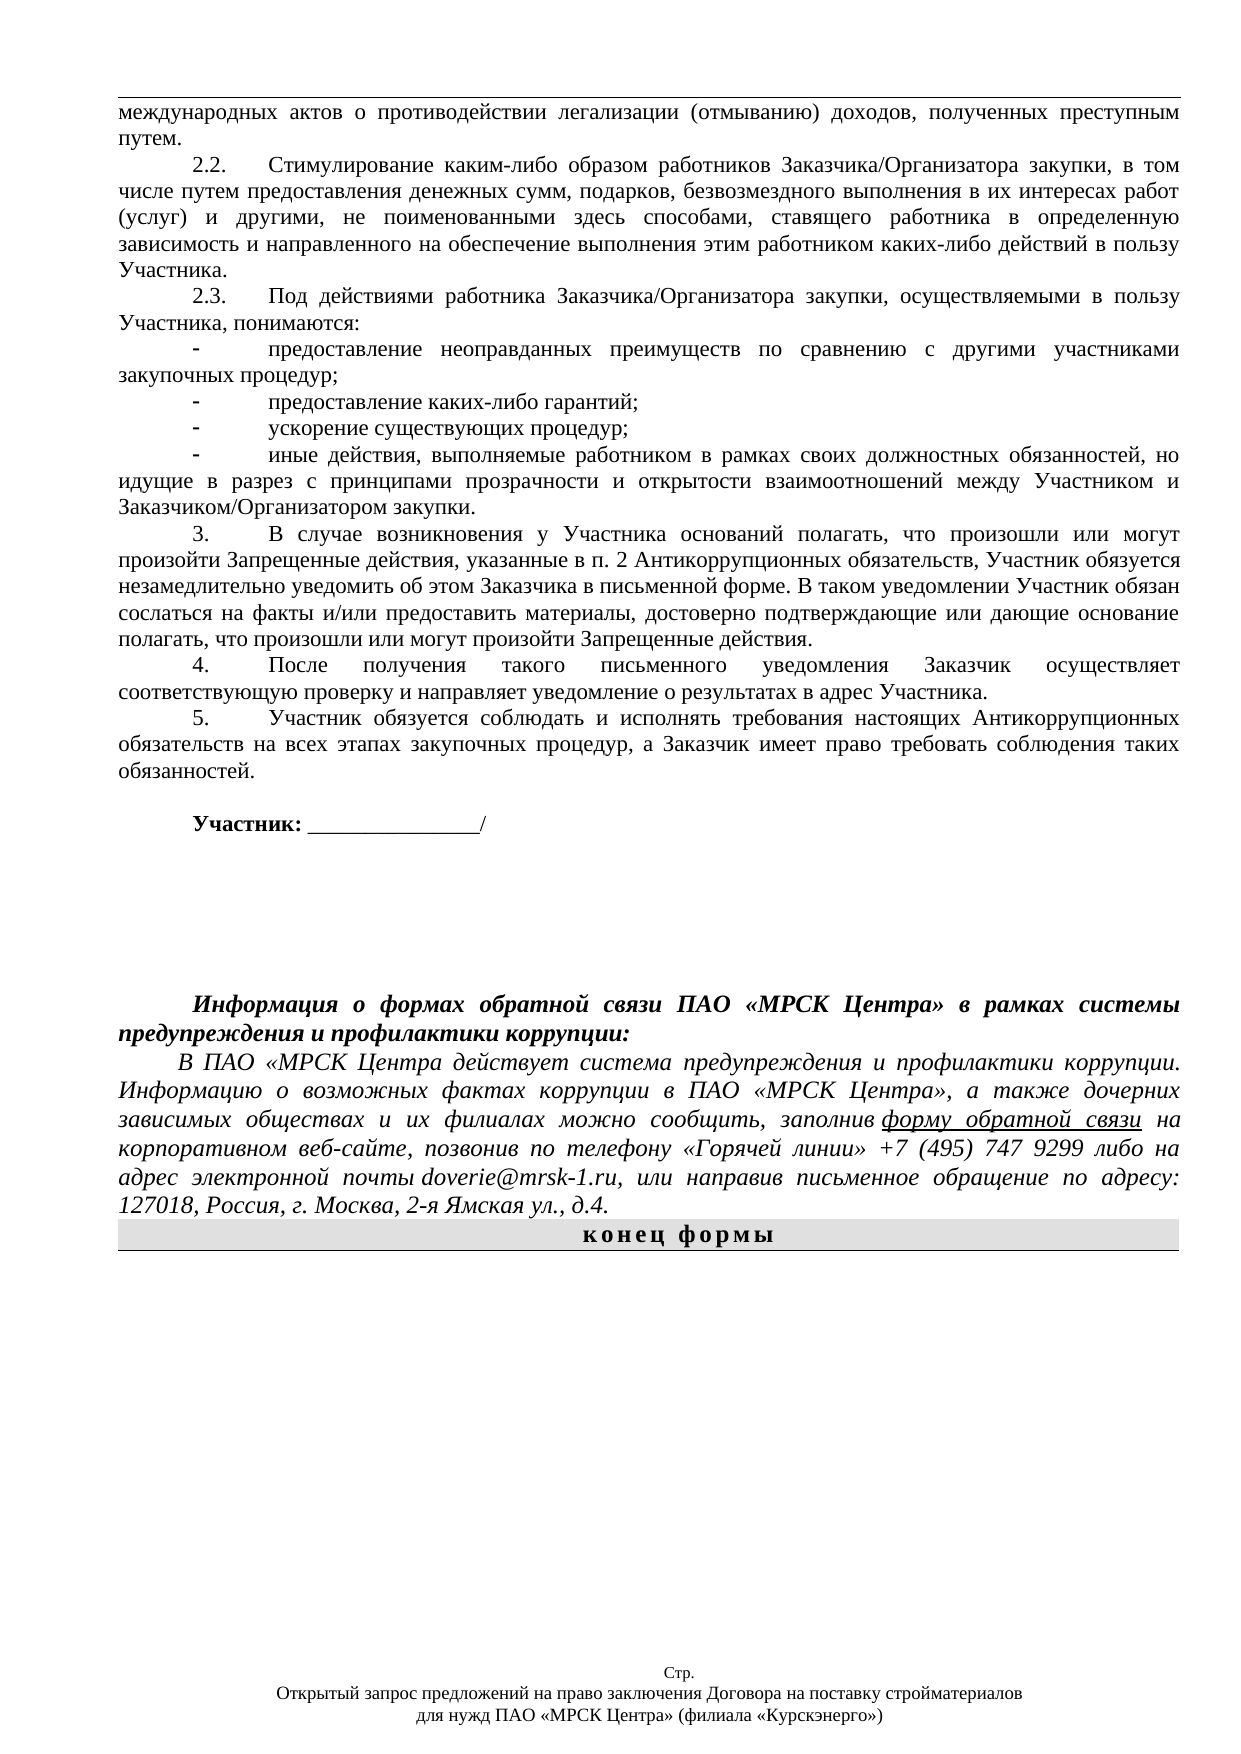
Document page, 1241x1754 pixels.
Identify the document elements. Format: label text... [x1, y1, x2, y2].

list Cтимулирование каким-либо образом работников Заказчика/Организатора закупки, в том числе путем предоставления денежных сумм, подарков, безвозмездного выполнения в их интересах работ (услуг) и другими, не поименованными здесь способами, ставящего работника в определенную зависимость и направленного на обеспечение выполнения этим работником каких-либо действий в пользу Участника. [118, 151, 1181, 282]
list Участник обязуется соблюдать и исполнять требования настоящих Антикоррупционных обязательств на всех этапах закупочных процедур, а Заказчик имеет право требовать соблюдения таких обязанностей. [118, 704, 1181, 783]
list ускорение существующих процедур; [118, 414, 1181, 441]
list Под действиями работника Заказчика/Организатора закупки, осуществляемыми в пользу Участника, понимаются: [118, 282, 1181, 335]
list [118, 98, 1181, 151]
list предоставление каких-либо гарантий; [118, 388, 1181, 414]
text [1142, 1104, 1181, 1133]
list В случае возникновения у Участника оснований полагать, что произошли или могут произойти Запрещенные действия, указанные в п. 2 Антикоррупционных обязательств, Участник обязуется незамедлительно уведомить об этом Заказчика в письменной форме. В таком уведомлении Участник обязан сослаться на факты и/или предоставить материалы, достоверно подтверждающие или дающие основание полагать, что произошли или могут произойти Запрещенные действия. [118, 520, 1181, 651]
list предоставление неоправданных преимуществ по сравнению с другими участниками закупочных процедур; [118, 335, 1181, 388]
list После получения такого письменного уведомления Заказчик осуществляет соответствующую проверку и направляет уведомление о результатах в адрес Участника. [118, 651, 1181, 704]
list иные действия, выполняемые работником в рамках своих должностных обязанностей, но идущие в разрез с принципами прозрачности и открытости взаимоотношений между Участником и Заказчиком/Организатором закупки. [118, 441, 1181, 520]
text Участник: _______________/ [118, 809, 1181, 836]
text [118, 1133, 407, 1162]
text В ПАО «МРСК Центра действует система предупреждения и профилактики коррупции. Информацию о возможных фактах коррупции в ПАО «МРСК Центра», а также дочерних зависимых обществах и их филиалах можно сообщить, заполнив форму обратной связи на корпоративном веб-сайте, позвонив по телефону «Горячей линии» +7 (495) 747 9299 либо на адрес электронной почты doverie@mrsk-1.ru, или направив письменное обращение по адресу: 127018, Россия, г. Москва, 2-я Ямская ул., д.4. [118, 1047, 1181, 1076]
text В ПАО «МРСК Центра действует система предупреждения и профилактики коррупции. Информацию о возможных фактах коррупции в ПАО «МРСК Центра», а также дочерних зависимых обществах и их филиалах можно сообщить, заполнив форму обратной связи на корпоративном веб-сайте, позвонив по телефону «Горячей линии» +7 (495) 747 9299 либо на адрес электронной почты doverie@mrsk-1.ru, или направив письменное обращение по адресу: 127018, Россия, г. Москва, 2-я Ямская ул., д.4. [415, 1162, 1181, 1219]
text конец формы [118, 1219, 1179, 1250]
text Информация о формах обратной связи ПАО «МРСК Центра» в рамках системы предупреждения и профилактики коррупции: [118, 989, 1181, 1047]
